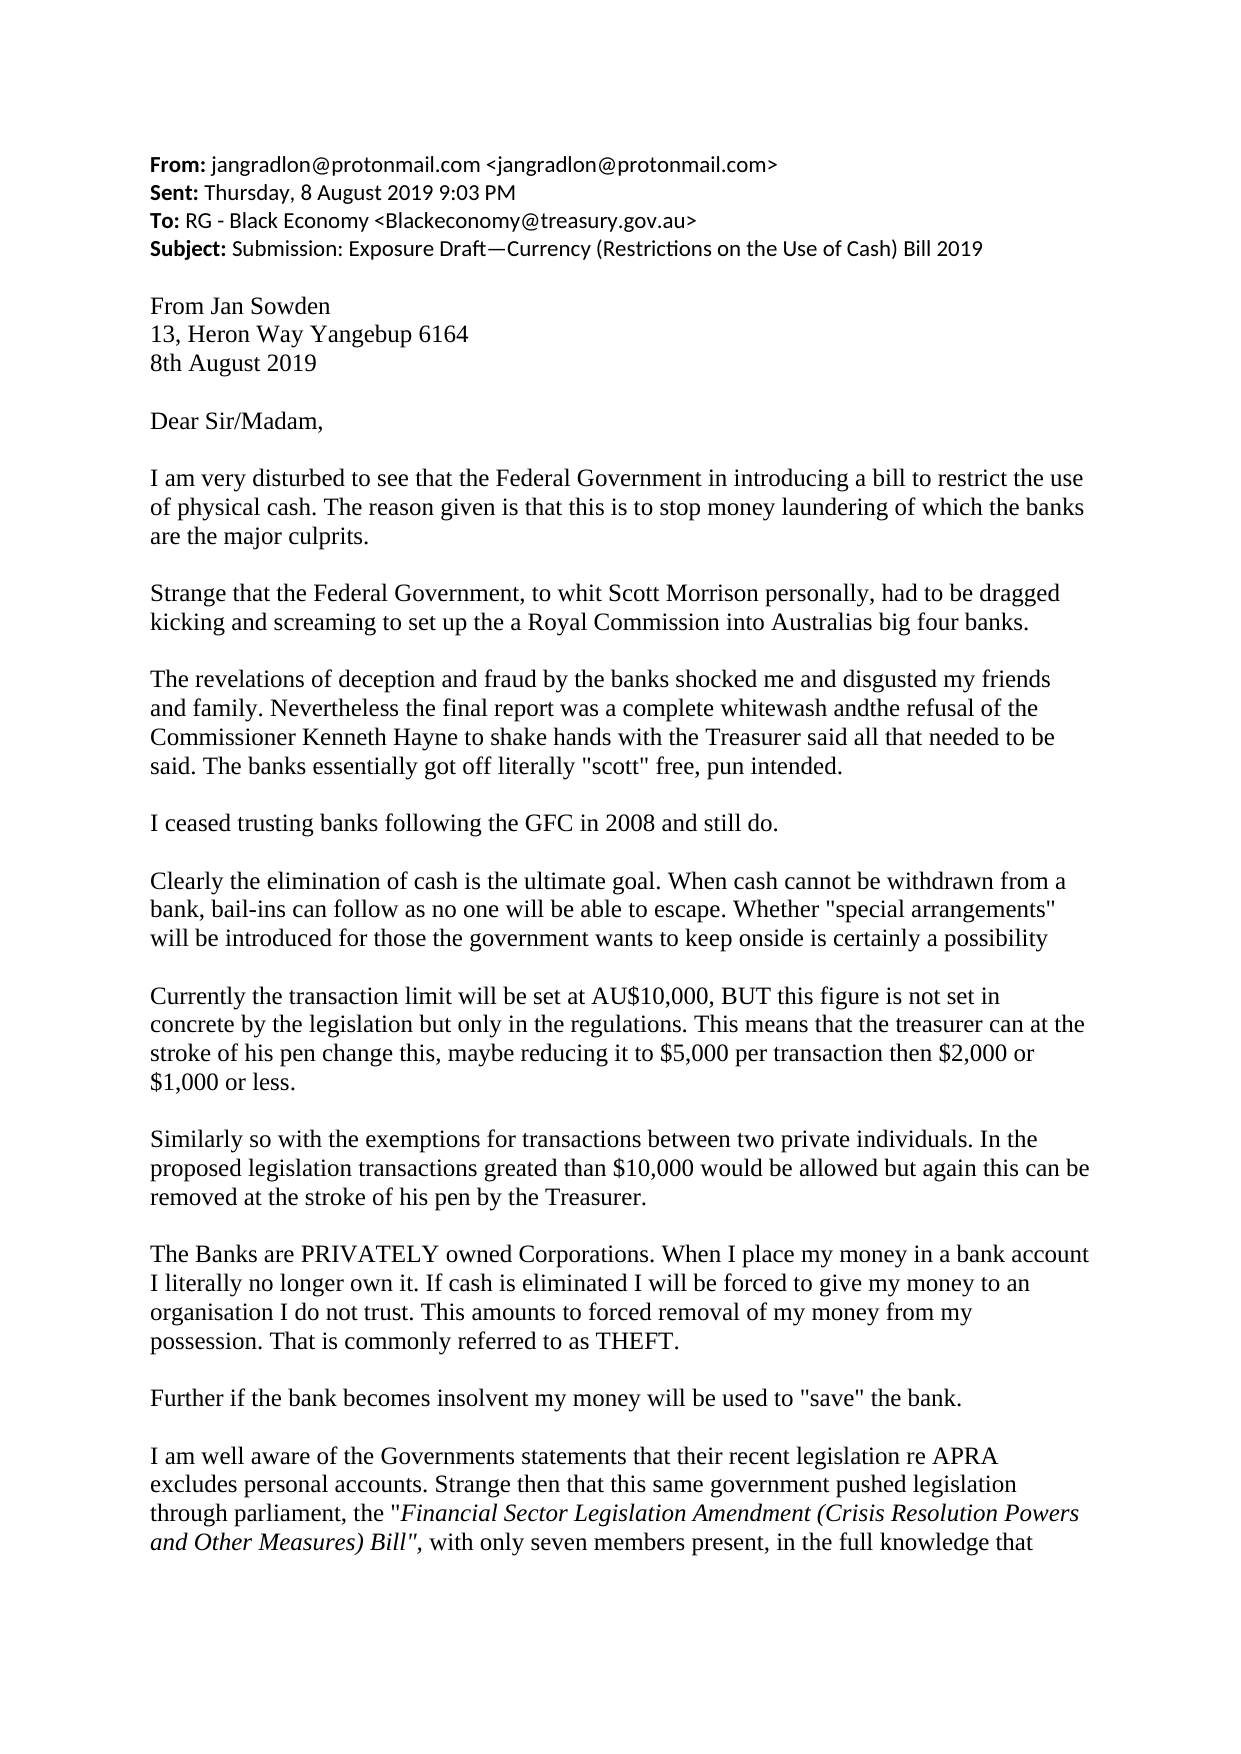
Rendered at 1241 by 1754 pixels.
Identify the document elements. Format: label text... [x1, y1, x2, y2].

text Dear Sir/Madam, [150, 406, 1090, 434]
text Currently the transaction limit will be set at AU$10,000, BUT this figure is not set in concrete by the legislation but only in the regulations. This means that the treasurer can at the stroke of his pen change this, maybe reducing it to $5,000 per transaction then $2,000 or $1,000 or less. [150, 981, 1090, 1096]
text Strange that the Federal Government, to whit Scott Morrison personally, had to be dragged kicking and screaming to set up the a Royal Commission into Australias big four banks. [150, 578, 1090, 636]
text The revelations of deception and fraud by the banks shocked me and disgusted my friends and family. Nevertheless the final report was a complete whitewash andthe refusal of the Commissioner Kenneth Hayne to shake hands with the Treasurer said all that needed to be said. The banks essentially got off literally "scott" free, pun intended. [150, 664, 1090, 779]
text 8th August 2019 [150, 348, 1090, 377]
text Clearly the elimination of cash is the ultimate goal. When cash cannot be withdrawn from a bank, bail-ins can follow as no one will be able to escape. Whether "special arrangements" will be introduced for those the government wants to keep onside is certainly a possibility [150, 866, 1090, 952]
text I ceased trusting banks following the GFC in 2008 and still do. [150, 808, 1090, 837]
text From: jangradlon@protonmail.com <jangradlon@protonmail.com> Sent: Thursday, 8 August 2019 9:03 PM To: RG - Black Economy <Blackeconomy@treasury.gov.au> Subject: Submission: Exposure Draft—Currency (Restrictions on the Use of Cash) Bill 2019 [150, 150, 1090, 262]
text Similarly so with the exemptions for transactions between two private individuals. In the proposed legislation transactions greated than $10,000 would be allowed but again this can be removed at the stroke of his pen by the Treasurer. [150, 1124, 1090, 1211]
text From Jan Sowden [150, 291, 1090, 319]
text I am very disturbed to see that the Federal Government in introducing a bill to restrict the use of physical cash. The reason given is that this is to stop money laundering of which the banks are the major culprits. [150, 463, 1090, 549]
text The Banks are PRIVATELY owned Corporations. When I place my money in a bank account I literally no longer own it. If cash is eliminated I will be forced to give my money to an organisation I do not trust. This amounts to forced removal of my money from my possession. That is commonly referred to as THEFT. [150, 1239, 1090, 1354]
text Further if the bank becomes insolvent my money will be used to "save" the bank. [150, 1383, 1090, 1412]
text 13, Heron Way Yangebup 6164 [150, 319, 1090, 348]
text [150, 1441, 1090, 1556]
